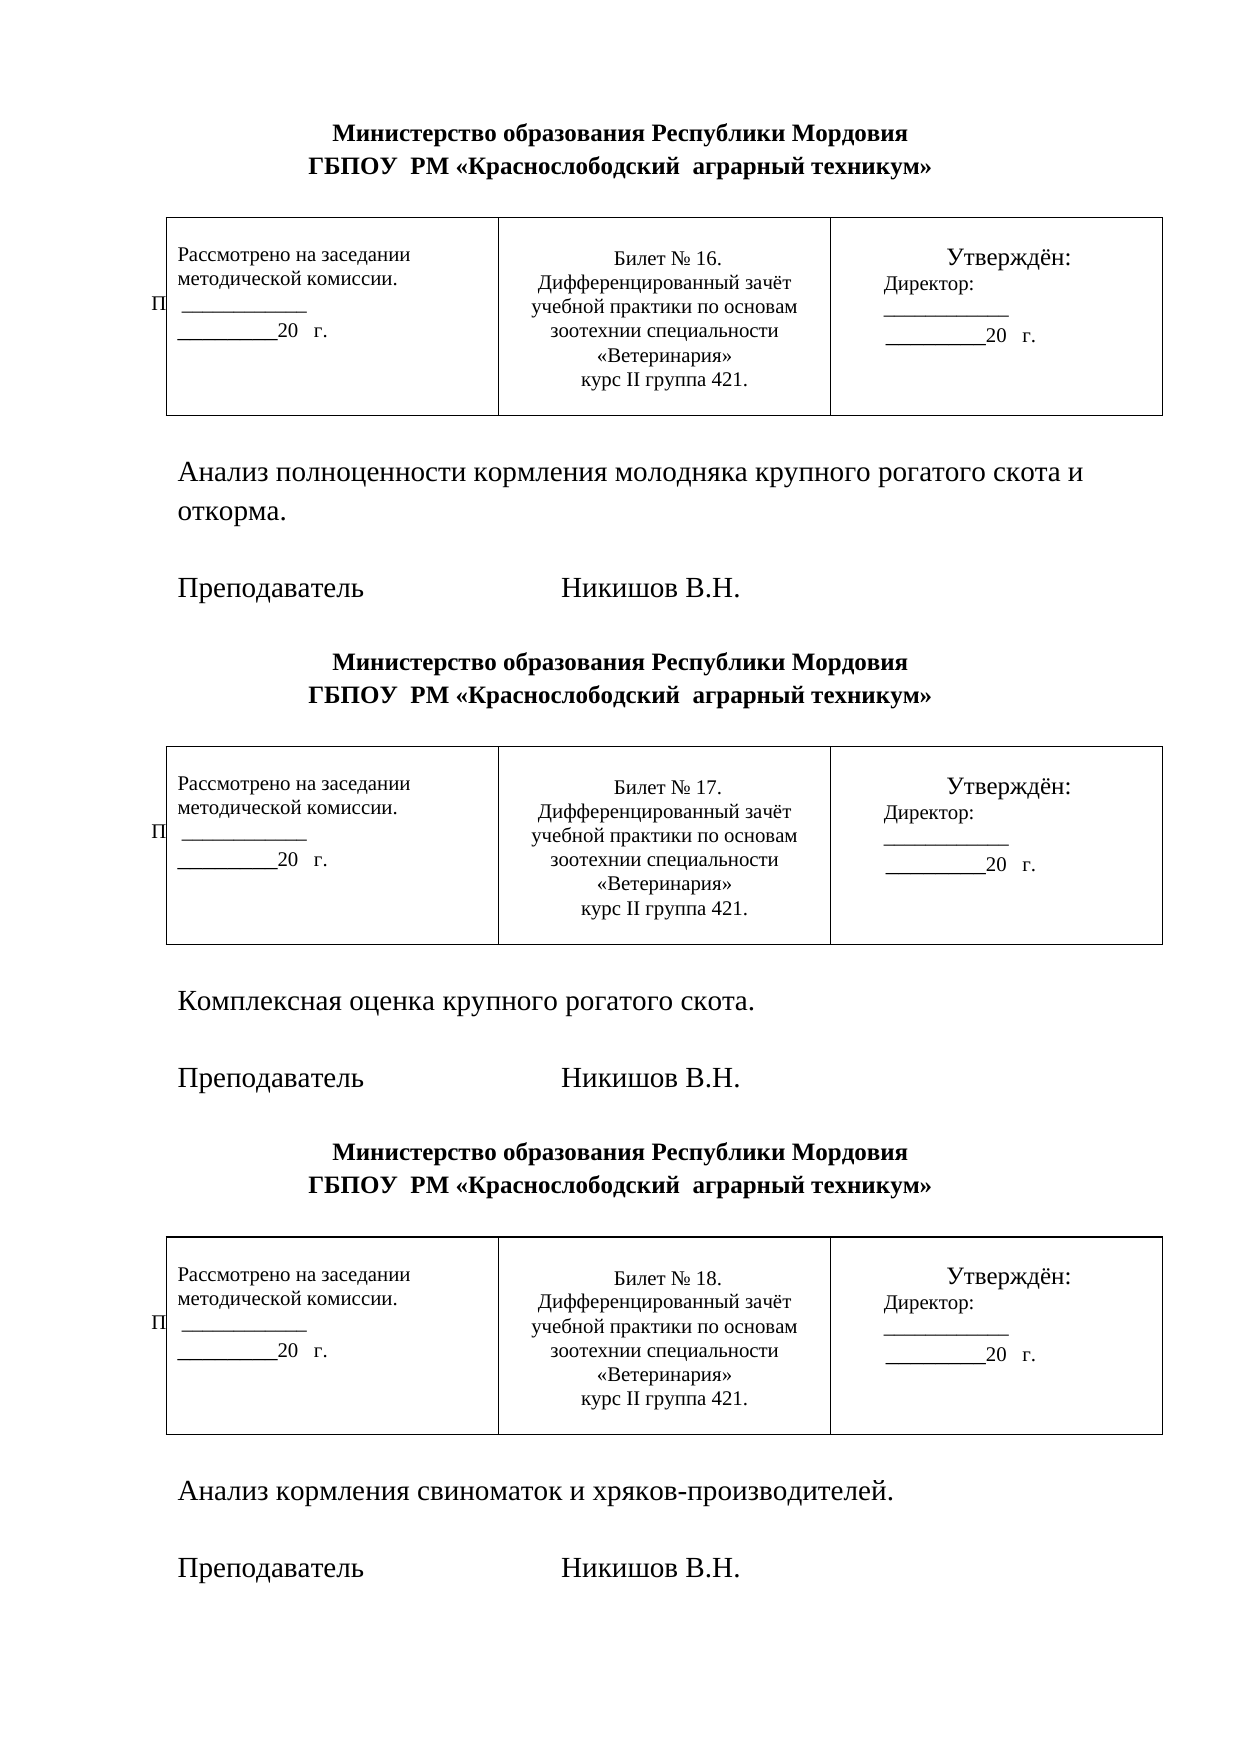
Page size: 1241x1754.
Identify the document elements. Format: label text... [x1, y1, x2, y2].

text Министерство образования Республики Мордовия [88, 647, 1152, 676]
text Комплексная оценка крупного рогатого скота. [177, 983, 1152, 1017]
table_header Билет № 18. Дифференцированный зачёт учебной практики по основам зоотехнии специальности «Ветеринария» курс II группа 421. [499, 1238, 830, 1434]
text Анализ кормления свиноматок и хряков-производителей. [177, 1473, 1152, 1507]
table_header Билет № 16. Дифференцированный зачёт учебной практики по основам зоотехнии специальности «Ветеринария» курс II группа 421. [499, 218, 830, 415]
text Преподаватель Никишов В.Н. [177, 570, 1152, 603]
table_header Билет № 17. Дифференцированный зачёт учебной практики по основам зоотехнии специальности «Ветеринария» курс II группа 421. [499, 747, 830, 943]
text Преподаватель Никишов В.Н. [177, 1551, 1152, 1584]
text ГБПОУ РМ «Краснослободский аграрный техникум» [88, 680, 1152, 709]
table_header Рассмотрено на заседании методической комиссии. П ____________ ________20 г. [167, 747, 498, 943]
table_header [831, 1238, 1162, 1434]
text ГБПОУ РМ «Краснослободский аграрный техникум» [88, 151, 1152, 180]
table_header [167, 1238, 498, 1434]
text ГБПОУ РМ «Краснослободский аграрный техникум» [88, 1170, 1152, 1199]
text Министерство образования Республики Мордовия [88, 118, 1152, 147]
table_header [167, 218, 498, 415]
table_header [831, 218, 1162, 415]
text Преподаватель Никишов В.Н. [177, 1060, 1152, 1094]
table_header Утверждён: Директор: ____________ ________20 г. [831, 747, 1162, 943]
text Министерство образования Республики Мордовия [88, 1137, 1152, 1166]
text Анализ полноценности кормления молодняка крупного рогатого скота и откорма. [177, 454, 1152, 526]
